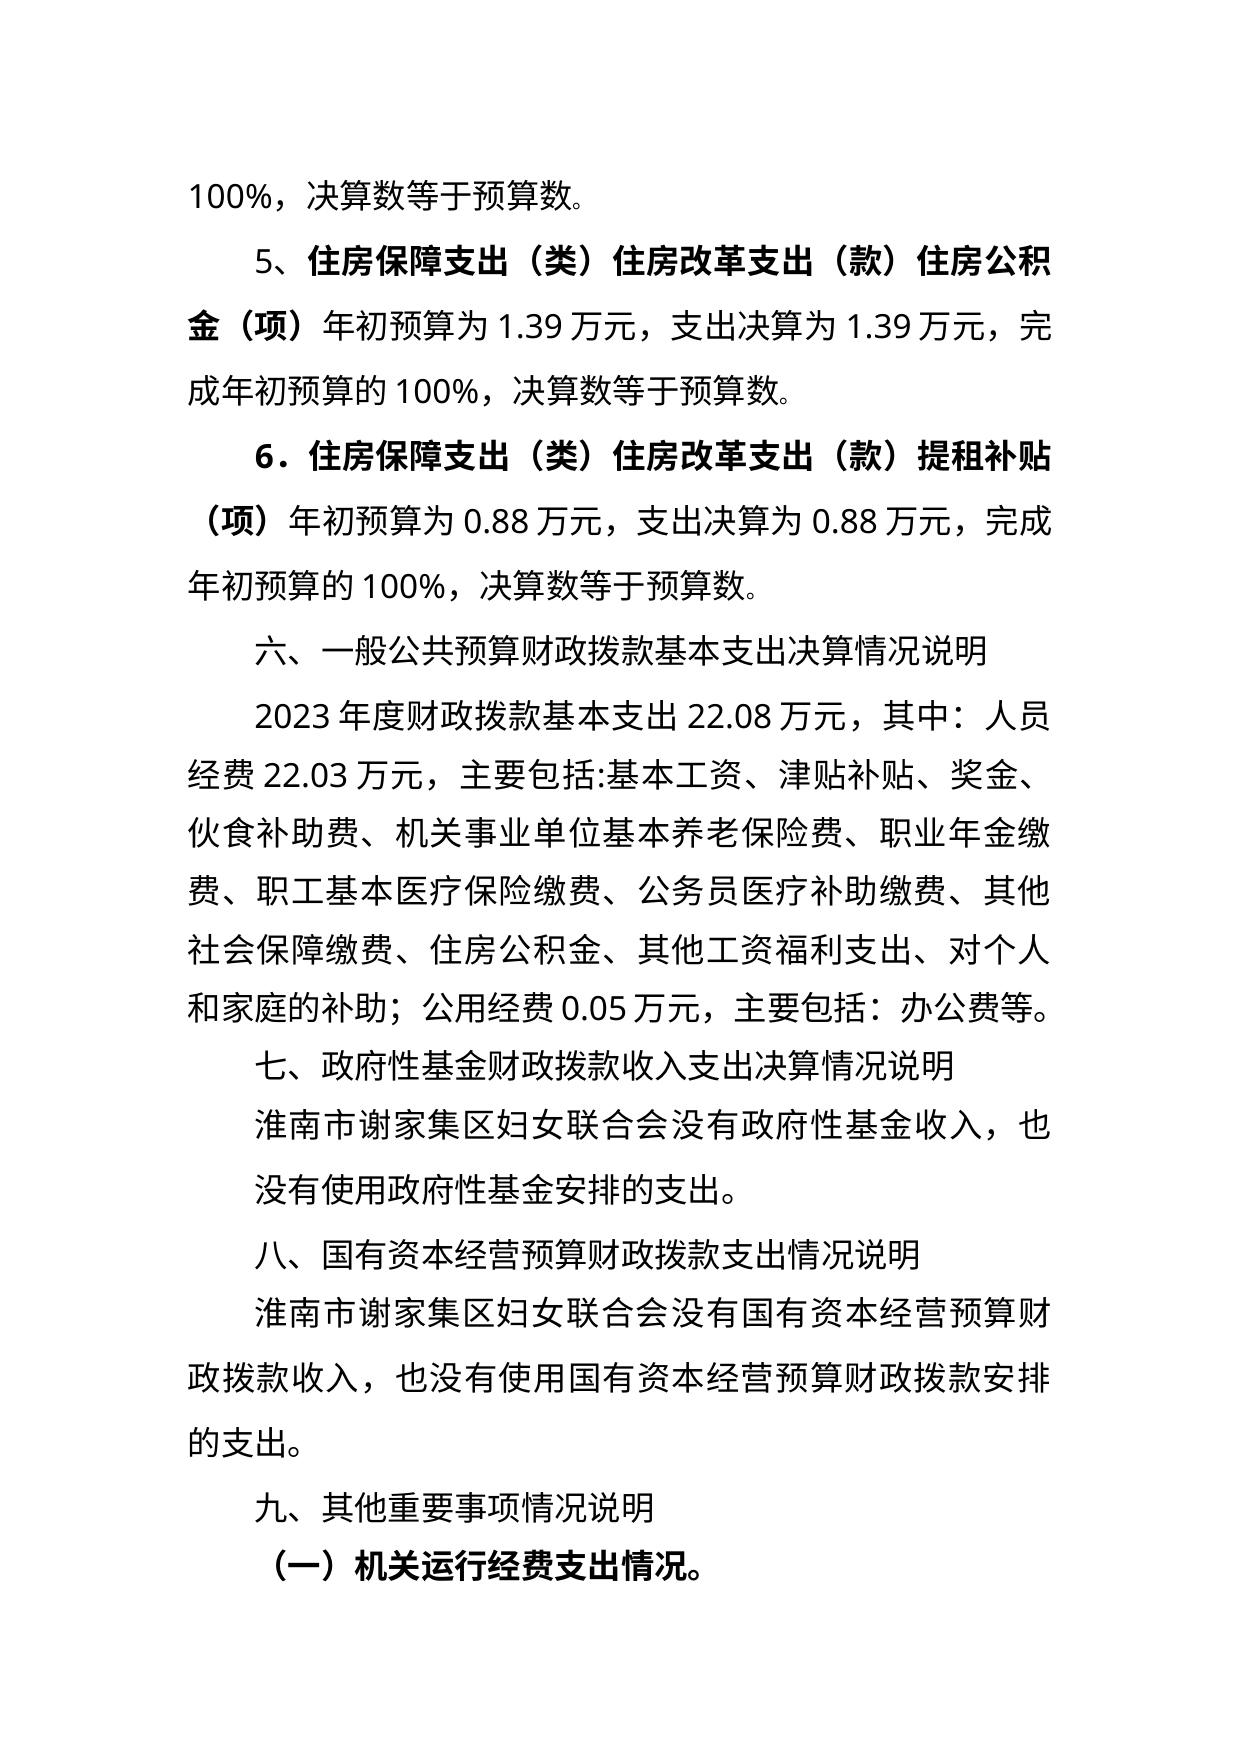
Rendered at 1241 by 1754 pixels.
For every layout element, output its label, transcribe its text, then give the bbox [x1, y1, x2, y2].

text 2023年度财政拨款基本支出22.08万元，其中：人员经费22.03万元，主要包括:基本工资、津贴补贴、奖金、伙食补助费、机关事业单位基本养老保险费、职业年金缴费、职工基本医疗保险缴费、公务员医疗补助缴费、其他社会保障缴费、住房公积金、其他工资福利支出、对个人和家庭的补助；公用经费0.05万元，主要包括：办公费等。 [187, 682, 1053, 1032]
list 淮南市谢家集区妇女联合会没有政府性基金收入，也没有使用政府性基金安排的支出。 [254, 1090, 1053, 1220]
text 七、政府性基金财政拨款收入支出决算情况说明 [187, 1032, 1053, 1090]
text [187, 162, 1053, 227]
text 六、一般公共预算财政拨款基本支出决算情况说明 [187, 617, 1053, 682]
text 八、国有资本经营预算财政拨款支出情况说明 [187, 1220, 1053, 1279]
text 淮南市谢家集区妇女联合会没有国有资本经营预算财政拨款收入，也没有使用国有资本经营预算财政拨款安排的支出。 [187, 1279, 1053, 1474]
text 5、住房保障支出（类）住房改革支出（款）住房公积金（项）年初预算为1.39万元，支出决算为1.39万元，完成年初预算的100%，决算数等于预算数。 [187, 227, 1053, 422]
text 6．住房保障支出（类）住房改革支出（款）提租补贴（项）年初预算为0.88万元，支出决算为0.88万元，完成年初预算的100%，决算数等于预算数。 [187, 422, 1053, 617]
text （一）机关运行经费支出情况。 [187, 1532, 1053, 1590]
text 九、其他重要事项情况说明 [187, 1474, 1053, 1532]
